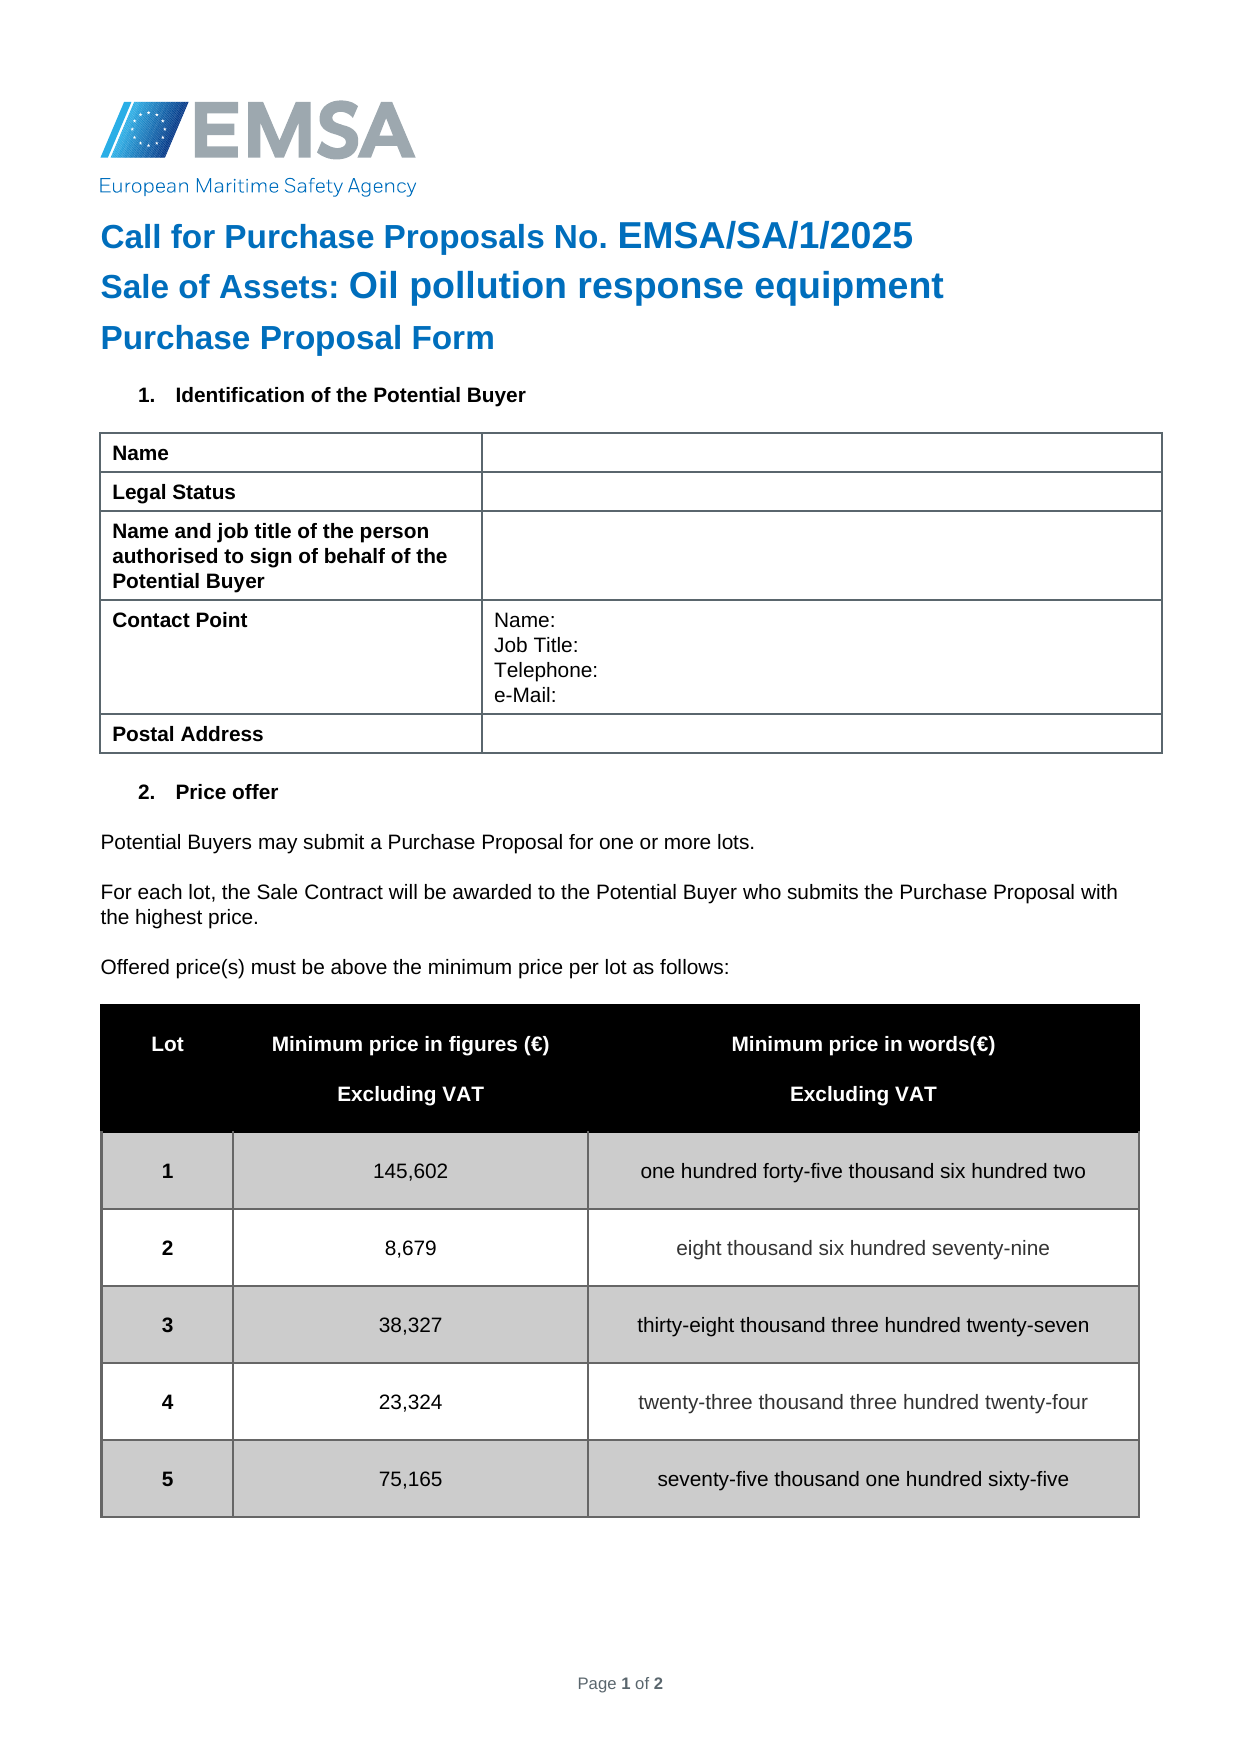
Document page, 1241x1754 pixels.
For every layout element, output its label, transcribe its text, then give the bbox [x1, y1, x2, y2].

title Call for Purchase Proposals No. [100, 207, 1140, 257]
table_cell one hundred forty-five thousand six hundred two [589, 1133, 1138, 1208]
table_cell 38,327 [234, 1287, 587, 1362]
table_cell [483, 715, 1161, 752]
title Purchase Proposal Form [100, 307, 1140, 357]
table_header Lot [103, 1006, 233, 1131]
table_cell Postal Address [101, 715, 481, 752]
table_header Minimum price in words(€) Excluding VAT [588, 1006, 1138, 1131]
table_cell Legal Status [101, 473, 481, 510]
table_cell 2 [103, 1210, 232, 1285]
table_cell eight thousand six hundred seventy-nine [589, 1210, 1138, 1285]
text Offered price(s) must be above the minimum price per lot as follows: [100, 954, 1140, 979]
table_cell 75,165 [234, 1441, 587, 1516]
table_cell seventy-five thousand one hundred sixty-five [589, 1441, 1138, 1516]
table_header Minimum price in figures (€) Excluding VAT [233, 1006, 588, 1131]
table_cell [483, 512, 1161, 599]
table_cell Name and job title of the person authorised to sign of behalf of the Potential Buyer [101, 512, 481, 599]
table_cell twenty-three thousand three hundred twenty-four [589, 1364, 1138, 1439]
table_cell [483, 473, 1161, 510]
text For each lot, the Sale Contract will be awarded to the Potential Buyer who submits the Purchase Proposal with the highest price. [100, 879, 1140, 929]
table_cell 4 [103, 1364, 232, 1439]
table_cell 145,602 [234, 1133, 587, 1208]
table_header Name [101, 434, 481, 471]
table_cell Contact Point [101, 601, 481, 713]
table_cell 3 [103, 1287, 232, 1362]
table_header [483, 434, 1161, 471]
table_cell 5 [103, 1441, 232, 1516]
table_cell thirty-eight thousand three hundred twenty-seven [589, 1287, 1138, 1362]
text Potential Buyers may submit a Purchase Proposal for one or more lots. [100, 829, 1140, 854]
table_cell 1 [103, 1133, 232, 1208]
title Sale of Assets: [100, 257, 1140, 307]
list Price offer [138, 779, 1140, 804]
table_cell 23,324 [234, 1364, 587, 1439]
table_cell Name: Job Title: Telephone: e-Mail: [483, 601, 1161, 713]
list Identification of the Potential Buyer [138, 382, 1140, 407]
table_cell 8,679 [234, 1210, 587, 1285]
